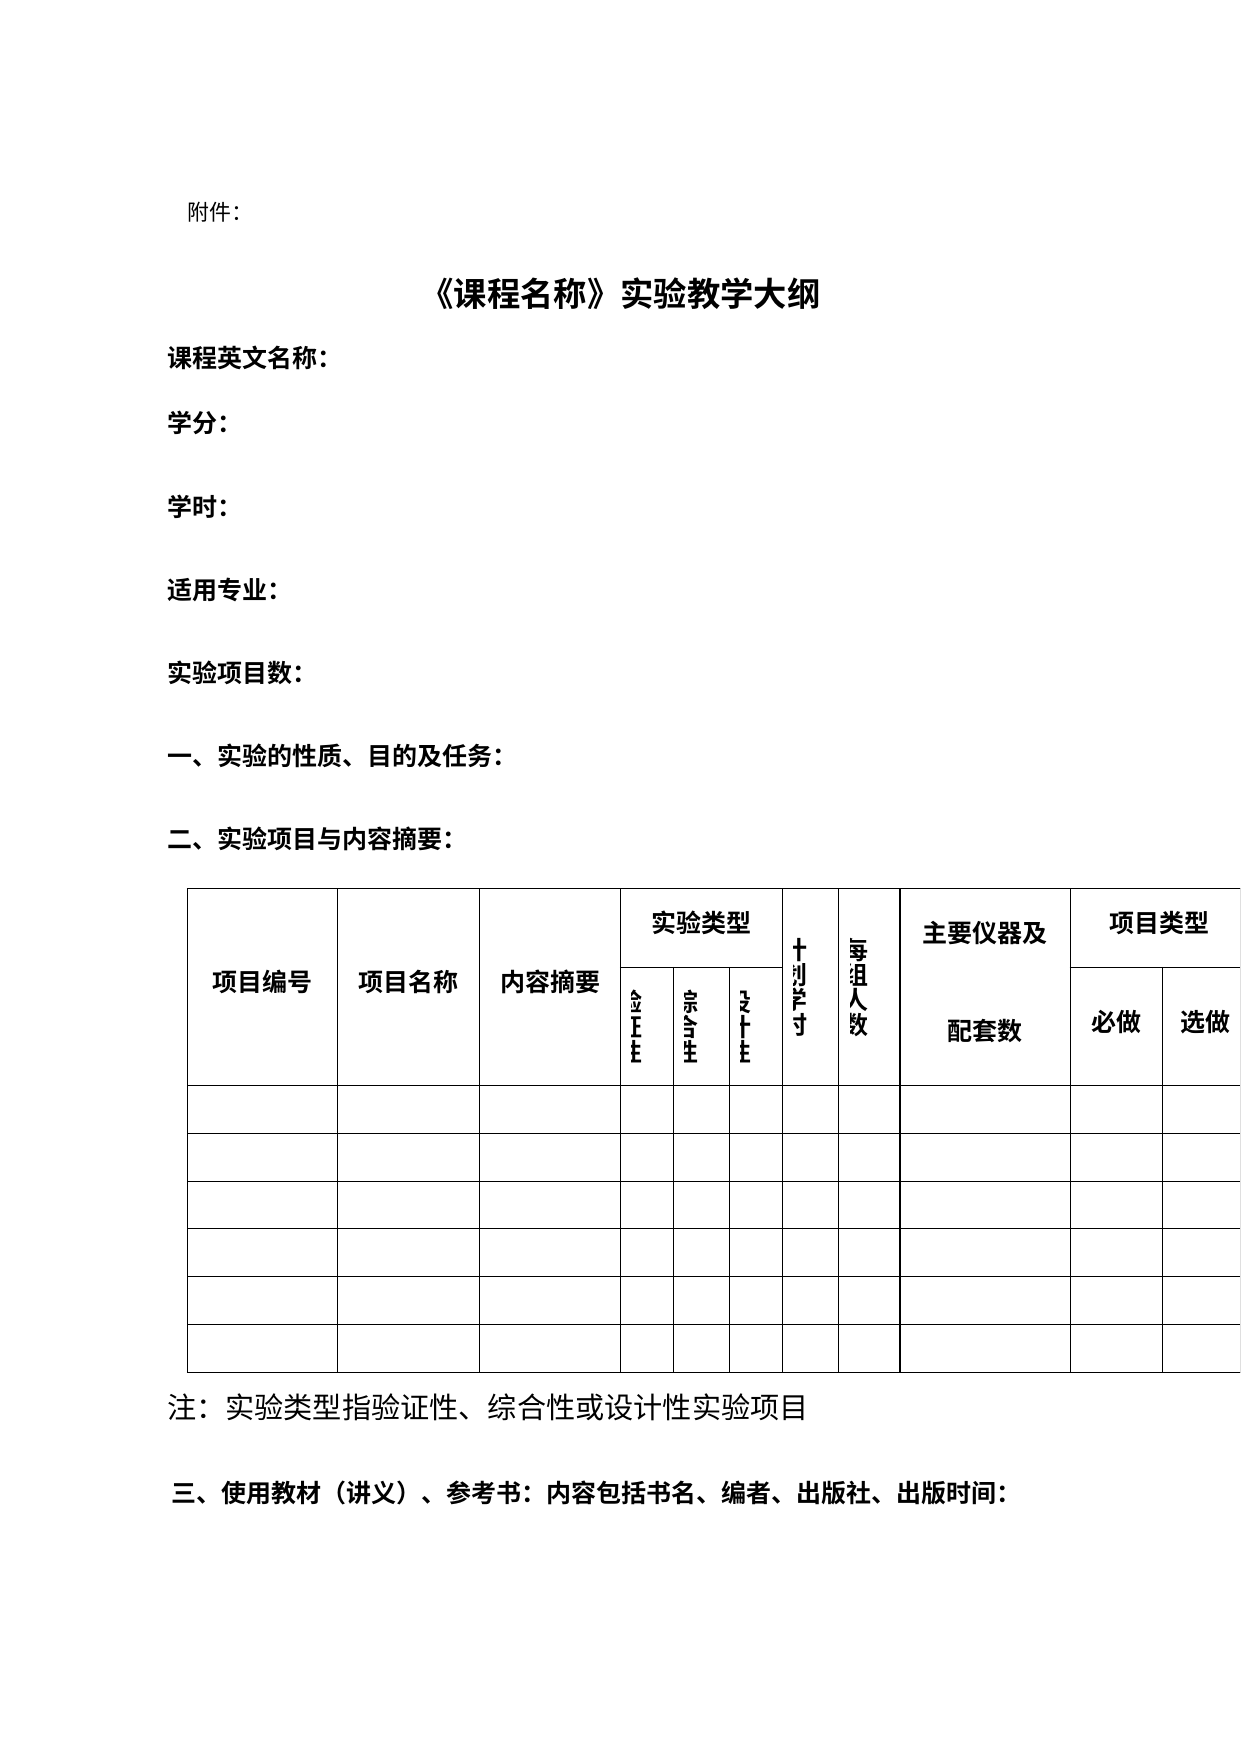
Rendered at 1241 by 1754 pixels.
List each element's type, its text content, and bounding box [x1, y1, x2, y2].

table_cell [1071, 1229, 1162, 1276]
table_cell [730, 1277, 782, 1324]
table_cell [338, 1086, 479, 1133]
text 适用专业： [167, 556, 1053, 621]
table_cell [674, 1134, 729, 1181]
table_cell [1163, 1134, 1240, 1181]
table_cell [188, 1277, 337, 1324]
list 实验的性质、目的及任务： [167, 722, 1053, 787]
table_cell 验证性 [621, 968, 673, 1085]
table_cell [901, 1182, 1070, 1228]
table_cell [730, 1229, 782, 1276]
table_cell [621, 1086, 673, 1133]
table_cell [1163, 1229, 1240, 1276]
table_header 计划学时 [783, 889, 838, 1085]
table_cell [480, 1086, 620, 1133]
text 学分： [167, 389, 1053, 454]
table_cell [1071, 1325, 1162, 1372]
table_header 实验类型 [621, 889, 782, 967]
table_cell [674, 1086, 729, 1133]
table_cell [901, 1277, 1070, 1324]
table_cell [188, 1325, 337, 1372]
table_cell [1071, 1134, 1162, 1181]
table_cell [730, 1134, 782, 1181]
list 使用教材（讲义）、参考书：内容包括书名、编者、出版社、出版时间： [167, 1459, 1053, 1524]
text 学时： [167, 473, 1053, 538]
table_cell [839, 1277, 899, 1324]
table_cell [901, 1086, 1070, 1133]
table_cell [188, 1182, 337, 1228]
table_cell [1163, 1277, 1240, 1324]
table_header 项目名称 [338, 889, 479, 1085]
table_cell [338, 1134, 479, 1181]
table_cell [621, 1182, 673, 1228]
table_cell [674, 1229, 729, 1276]
table_cell [188, 1134, 337, 1181]
table_header 每组人数 [839, 889, 899, 1085]
text 《课程名称》实验教学大纲 [187, 259, 1053, 324]
table_cell [674, 1277, 729, 1324]
text 注：实验类型指验证性、综合性或设计性实验项目 [167, 1373, 1053, 1438]
table_cell [730, 1325, 782, 1372]
table_cell 设计性 [730, 968, 782, 1085]
table_cell [674, 1182, 729, 1228]
table_cell [839, 1182, 899, 1228]
list 实验项目与内容摘要： [167, 805, 1053, 870]
table_cell [480, 1325, 620, 1372]
table_cell [480, 1134, 620, 1181]
table_cell [1071, 1277, 1162, 1324]
table_cell [621, 1134, 673, 1181]
table_cell [839, 1229, 899, 1276]
table_cell [1163, 1182, 1240, 1228]
table_cell 综合性 [674, 968, 729, 1085]
table_cell [480, 1182, 620, 1228]
table_cell [901, 1229, 1070, 1276]
table_cell [839, 1325, 899, 1372]
table_cell [338, 1277, 479, 1324]
text 课程英文名称： [167, 324, 1053, 389]
table_cell [839, 1086, 899, 1133]
text 附件： [187, 194, 1053, 227]
table_header 项目编号 [188, 889, 337, 1085]
table_cell [621, 1325, 673, 1372]
table_cell [783, 1134, 838, 1181]
table_cell [1163, 1325, 1240, 1372]
table_cell [1163, 1086, 1240, 1133]
table_cell [901, 1325, 1070, 1372]
table_cell [621, 1229, 673, 1276]
text 实验项目数： [167, 639, 1053, 704]
table_cell [783, 1325, 838, 1372]
table_cell [188, 1086, 337, 1133]
table_cell [338, 1182, 479, 1228]
table_header 项目类型 [1071, 889, 1240, 967]
table_cell [783, 1086, 838, 1133]
table_cell [480, 1229, 620, 1276]
table_header 主要仪器及配套数 [901, 889, 1070, 1085]
table_cell [1071, 1086, 1162, 1133]
table_cell [338, 1325, 479, 1372]
table_header 内容摘要 [480, 889, 620, 1085]
table_cell [674, 1325, 729, 1372]
table_cell [480, 1277, 620, 1324]
table_cell [188, 1229, 337, 1276]
table_cell [901, 1134, 1070, 1181]
table_cell [1071, 1182, 1162, 1228]
table_cell [730, 1182, 782, 1228]
table_cell [839, 1134, 899, 1181]
table_cell [621, 1277, 673, 1324]
table_cell [730, 1086, 782, 1133]
table_cell [783, 1182, 838, 1228]
table_cell [338, 1229, 479, 1276]
table_cell [783, 1277, 838, 1324]
table_cell 选做 [1163, 968, 1240, 1085]
table_cell [783, 1229, 838, 1276]
table_cell 必做 [1071, 968, 1162, 1085]
